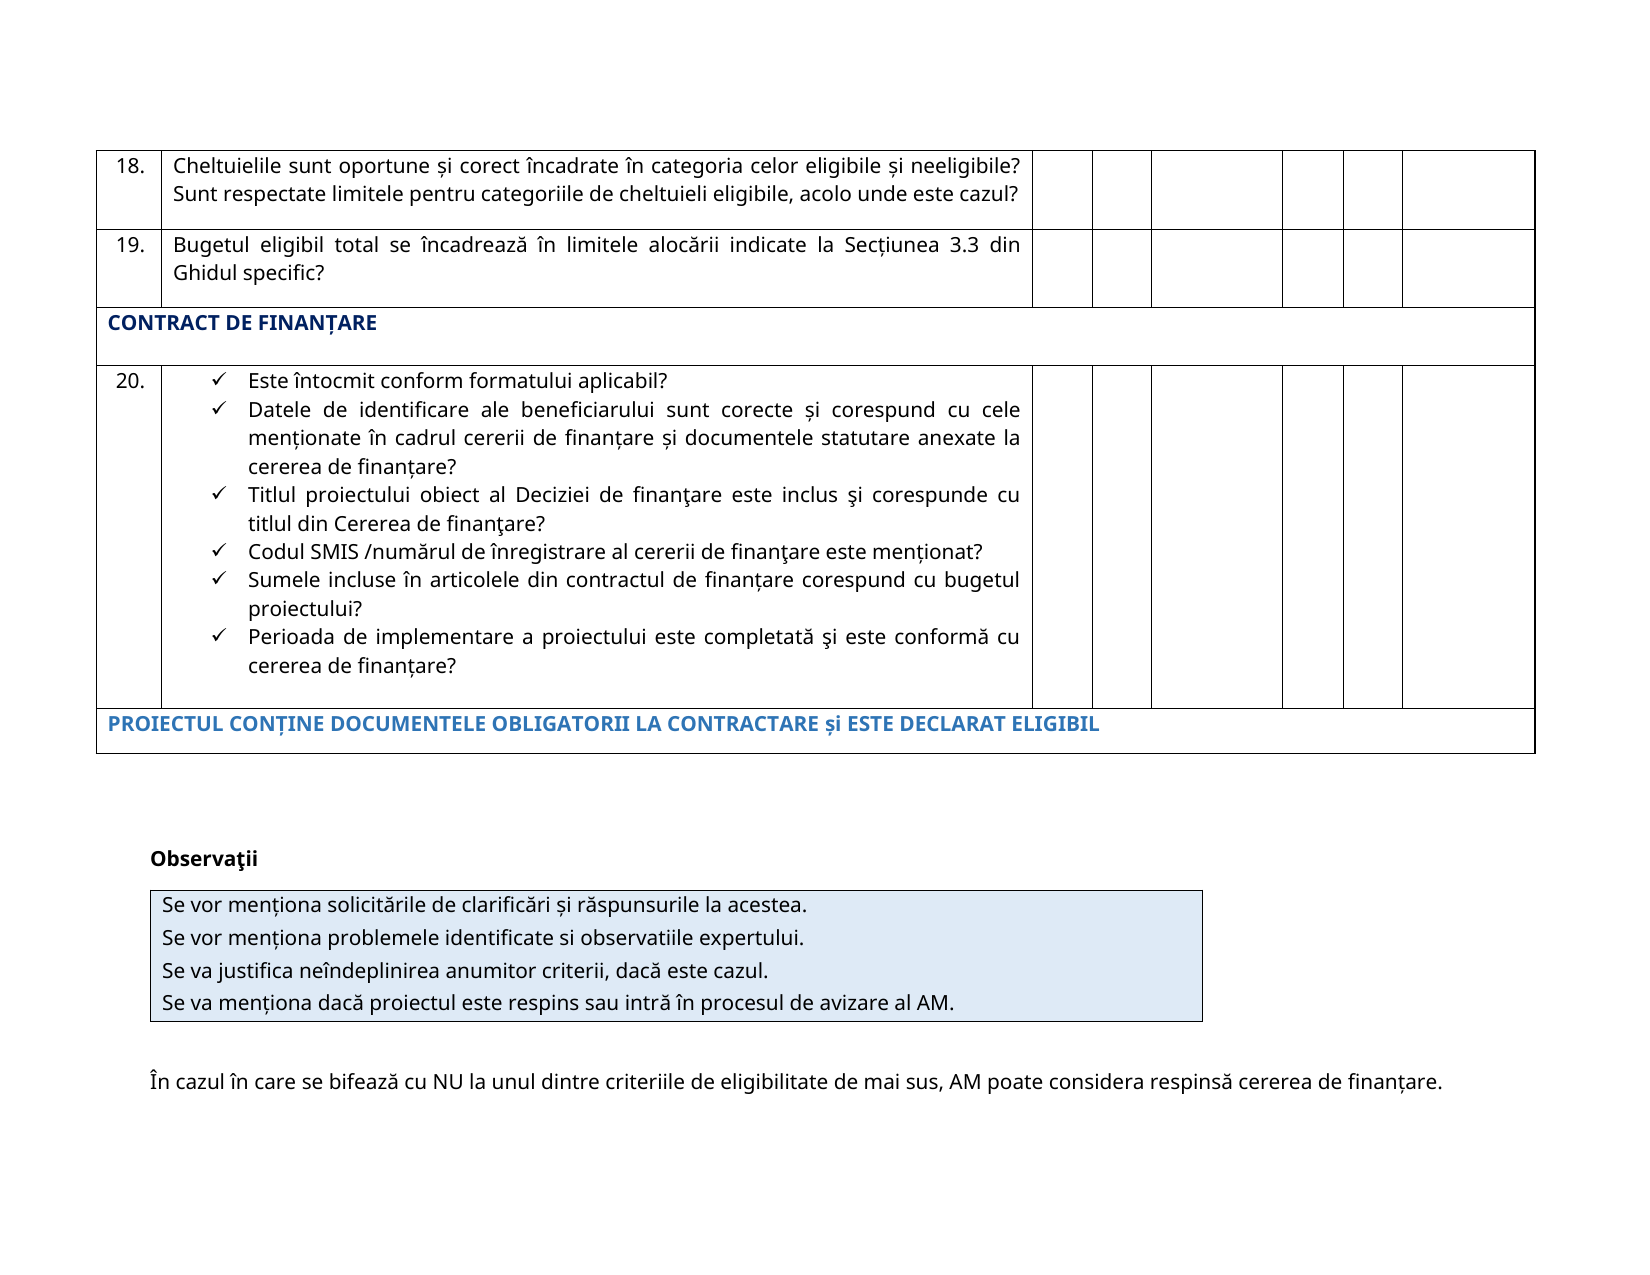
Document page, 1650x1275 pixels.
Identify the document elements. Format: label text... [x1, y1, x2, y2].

table_cell CONTRACT DE FINANȚARE [97, 308, 1534, 365]
table_cell [97, 151, 161, 229]
table_cell [1033, 151, 1092, 229]
table_cell [1152, 151, 1282, 229]
table_cell [1152, 366, 1282, 708]
table_cell Cheltuielile sunt oportune și corect încadrate în categoria celor eligibile și neeligibile? Sunt respectate limitele pentru categoriile de cheltuieli eligibile, acolo unde este cazul? [162, 151, 1032, 229]
table_cell [1344, 151, 1402, 229]
table_cell [1283, 366, 1343, 708]
table_cell [1344, 230, 1402, 307]
table_cell [1283, 230, 1343, 307]
table_cell [1283, 151, 1343, 229]
table_cell [1344, 366, 1402, 708]
table_cell [97, 230, 161, 307]
table_cell [1403, 366, 1534, 708]
text Observaţii [150, 844, 1500, 873]
table_cell [1403, 151, 1534, 229]
table_cell PROIECTUL CONȚINE DOCUMENTELE OBLIGATORII LA CONTRACTARE și ESTE DECLARAT ELIGIBIL [97, 709, 1534, 753]
table_cell [97, 366, 161, 708]
table_cell [1033, 366, 1092, 708]
table_cell [1093, 366, 1151, 708]
table_cell [1152, 230, 1282, 307]
table_cell Bugetul eligibil total se încadrează în limitele alocării indicate la Secțiunea 3.3 din Ghidul specific? [162, 230, 1032, 307]
table_cell [1093, 230, 1151, 307]
table_cell [1093, 151, 1151, 229]
table_header Se vor menționa solicitările de clarificări și răspunsurile la acestea. Se vor menționa problemele identificate si observatiile expertului. Se va justifica neîndeplinirea anumitor criterii, dacă este cazul. Se va menționa dacă proiectul este respins sau intră în procesul de avizare al AM. [151, 891, 1202, 1021]
text În cazul în care se bifează cu NU la unul dintre criteriile de eligibilitate de mai sus, AM poate considera respinsă cererea de finanțare. [150, 1067, 1500, 1095]
table_cell Este întocmit conform formatului aplicabil? Datele de identificare ale beneficiarului sunt corecte și corespund cu cele menționate în cadrul cererii de finanțare și documentele statutare anexate la cererea de finanțare? Titlul proiectului obiect al Deciziei de finanţare este inclus şi corespunde cu titlul din Cererea de finanţare? Codul SMIS /numărul de înregistrare al cererii de finanţare este menționat? Sumele incluse în articolele din contractul de finanțare corespund cu bugetul proiectului? Perioada de implementare a proiectului este completată şi este conformă cu cererea de finanțare? [162, 366, 1032, 708]
table_cell [1403, 230, 1534, 307]
table_cell [1033, 230, 1092, 307]
